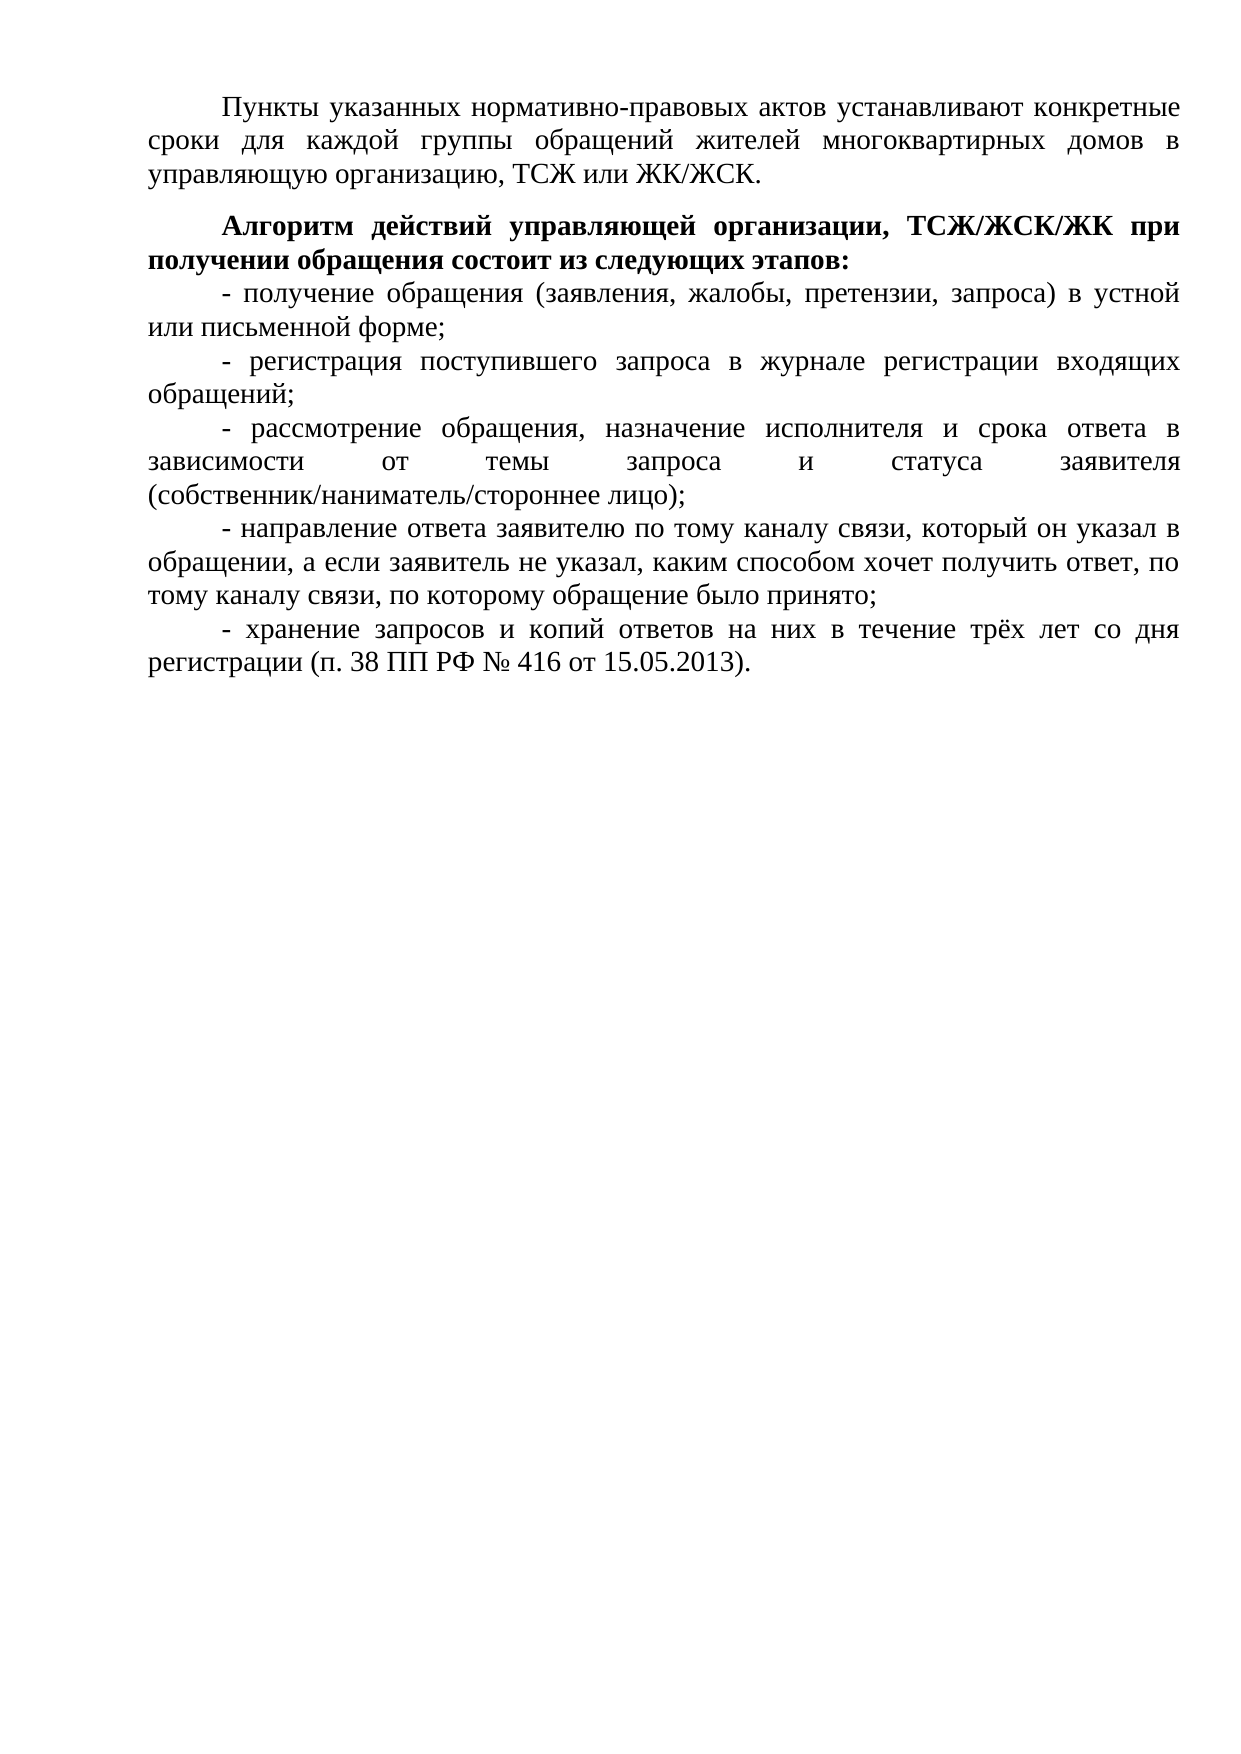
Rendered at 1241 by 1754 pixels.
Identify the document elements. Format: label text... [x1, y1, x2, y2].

text - направление ответа заявителю по тому каналу связи, который он указал в обращении, а если заявитель не указал, каким способом хочет получить ответ, по тому каналу связи, по которому обращение было принято; [148, 510, 1181, 611]
text - получение обращения (заявления, жалобы, претензии, запроса) в устной или письменной форме; [148, 276, 1181, 343]
text Пункты указанных нормативно-правовых актов устанавливают конкретные сроки для каждой группы обращений жителей многоквартирных домов в управляющую организацию, ТСЖ или ЖК/ЖСК. [148, 89, 1181, 189]
text - регистрация поступившего запроса в журнале регистрации входящих обращений; [148, 343, 1181, 410]
text Алгоритм действий управляющей организации, ТСЖ/ЖСК/ЖК при получении обращения состоит из следующих этапов: [148, 208, 1181, 276]
text - рассмотрение обращения, назначение исполнителя и срока ответа в зависимости от темы запроса и статуса заявителя (собственник/наниматель/стороннее лицо); [148, 410, 1181, 510]
text - хранение запросов и копий ответов на них в течение трёх лет со дня регистрации (п. 38 ПП РФ № 416 от 15.05.2013). [148, 611, 1181, 678]
